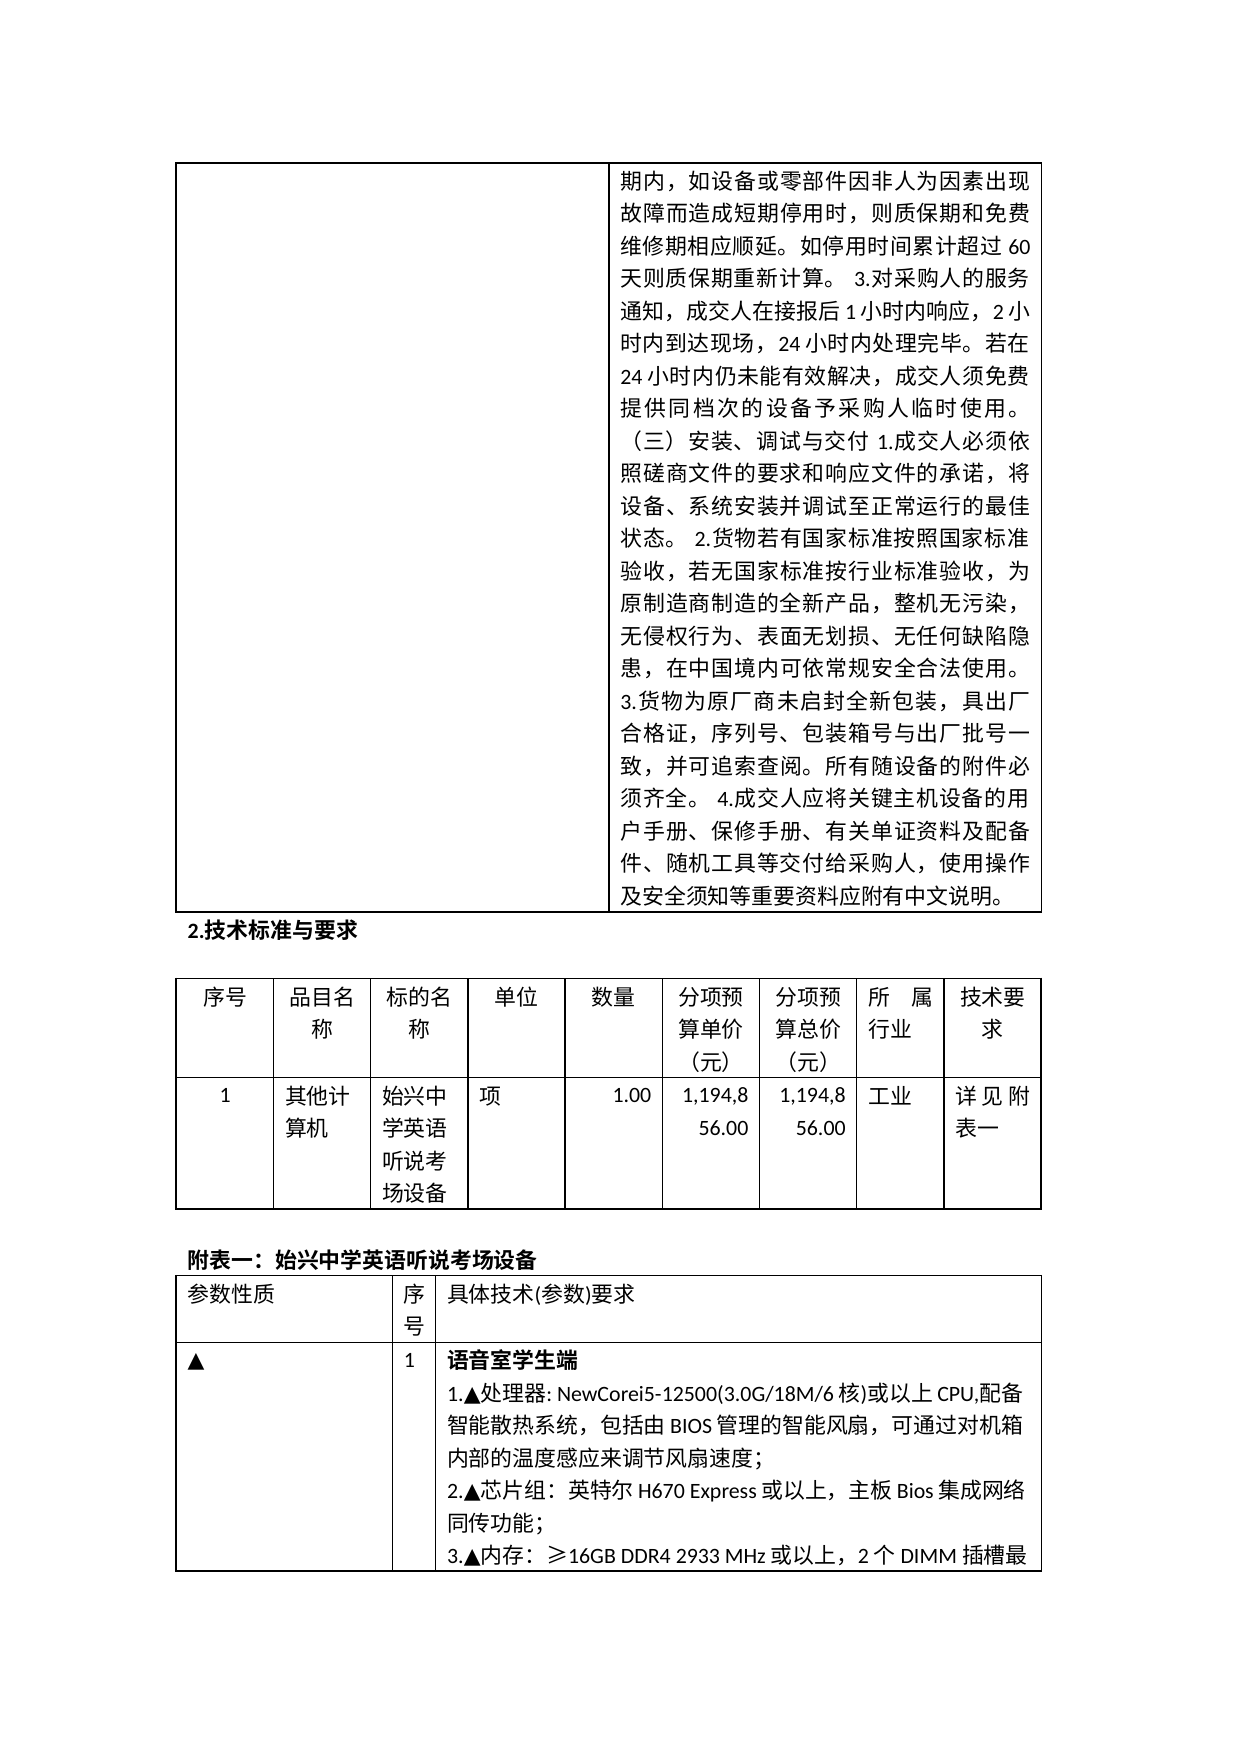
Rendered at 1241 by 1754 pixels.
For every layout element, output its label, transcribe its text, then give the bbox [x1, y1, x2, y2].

table_cell 详见附表一 [945, 1078, 1040, 1208]
table_cell 始兴中学英语听说考场设备 [371, 1078, 467, 1208]
table_cell 1 [177, 1078, 273, 1208]
table_header 序号 [393, 1276, 435, 1341]
table_cell 1,194,856.00 [663, 1078, 759, 1208]
text 附表一：始兴中学英语听说考场设备 [187, 1242, 1053, 1275]
table_header 技术要求 [945, 979, 1040, 1077]
table_header 品目名称 [274, 979, 370, 1077]
table_header 分项预算总价（元） [760, 979, 856, 1077]
table_header 所属行业 [857, 979, 943, 1077]
table_header 具体技术(参数)要求 [436, 1276, 1041, 1341]
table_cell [436, 1343, 1041, 1570]
table_header 参数性质 [177, 1276, 392, 1341]
table_cell 其他 [177, 164, 608, 911]
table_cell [610, 164, 1041, 911]
table_cell 其他计算机 [274, 1078, 370, 1208]
table_header 数量 [566, 979, 662, 1077]
table_cell ▲ [177, 1343, 392, 1570]
table_cell 项 [469, 1078, 564, 1208]
table_cell 1.00 [566, 1078, 662, 1208]
table_cell 1 [393, 1343, 435, 1570]
table_header 标的名称 [371, 979, 467, 1077]
table_cell 1,194,856.00 [760, 1078, 856, 1208]
table_header 单位 [469, 979, 564, 1077]
text 2.技术标准与要求 [187, 913, 1053, 945]
table_header 序号 [177, 979, 273, 1077]
table_cell 工业 [857, 1078, 943, 1208]
table_header 分项预算单价（元） [663, 979, 759, 1077]
